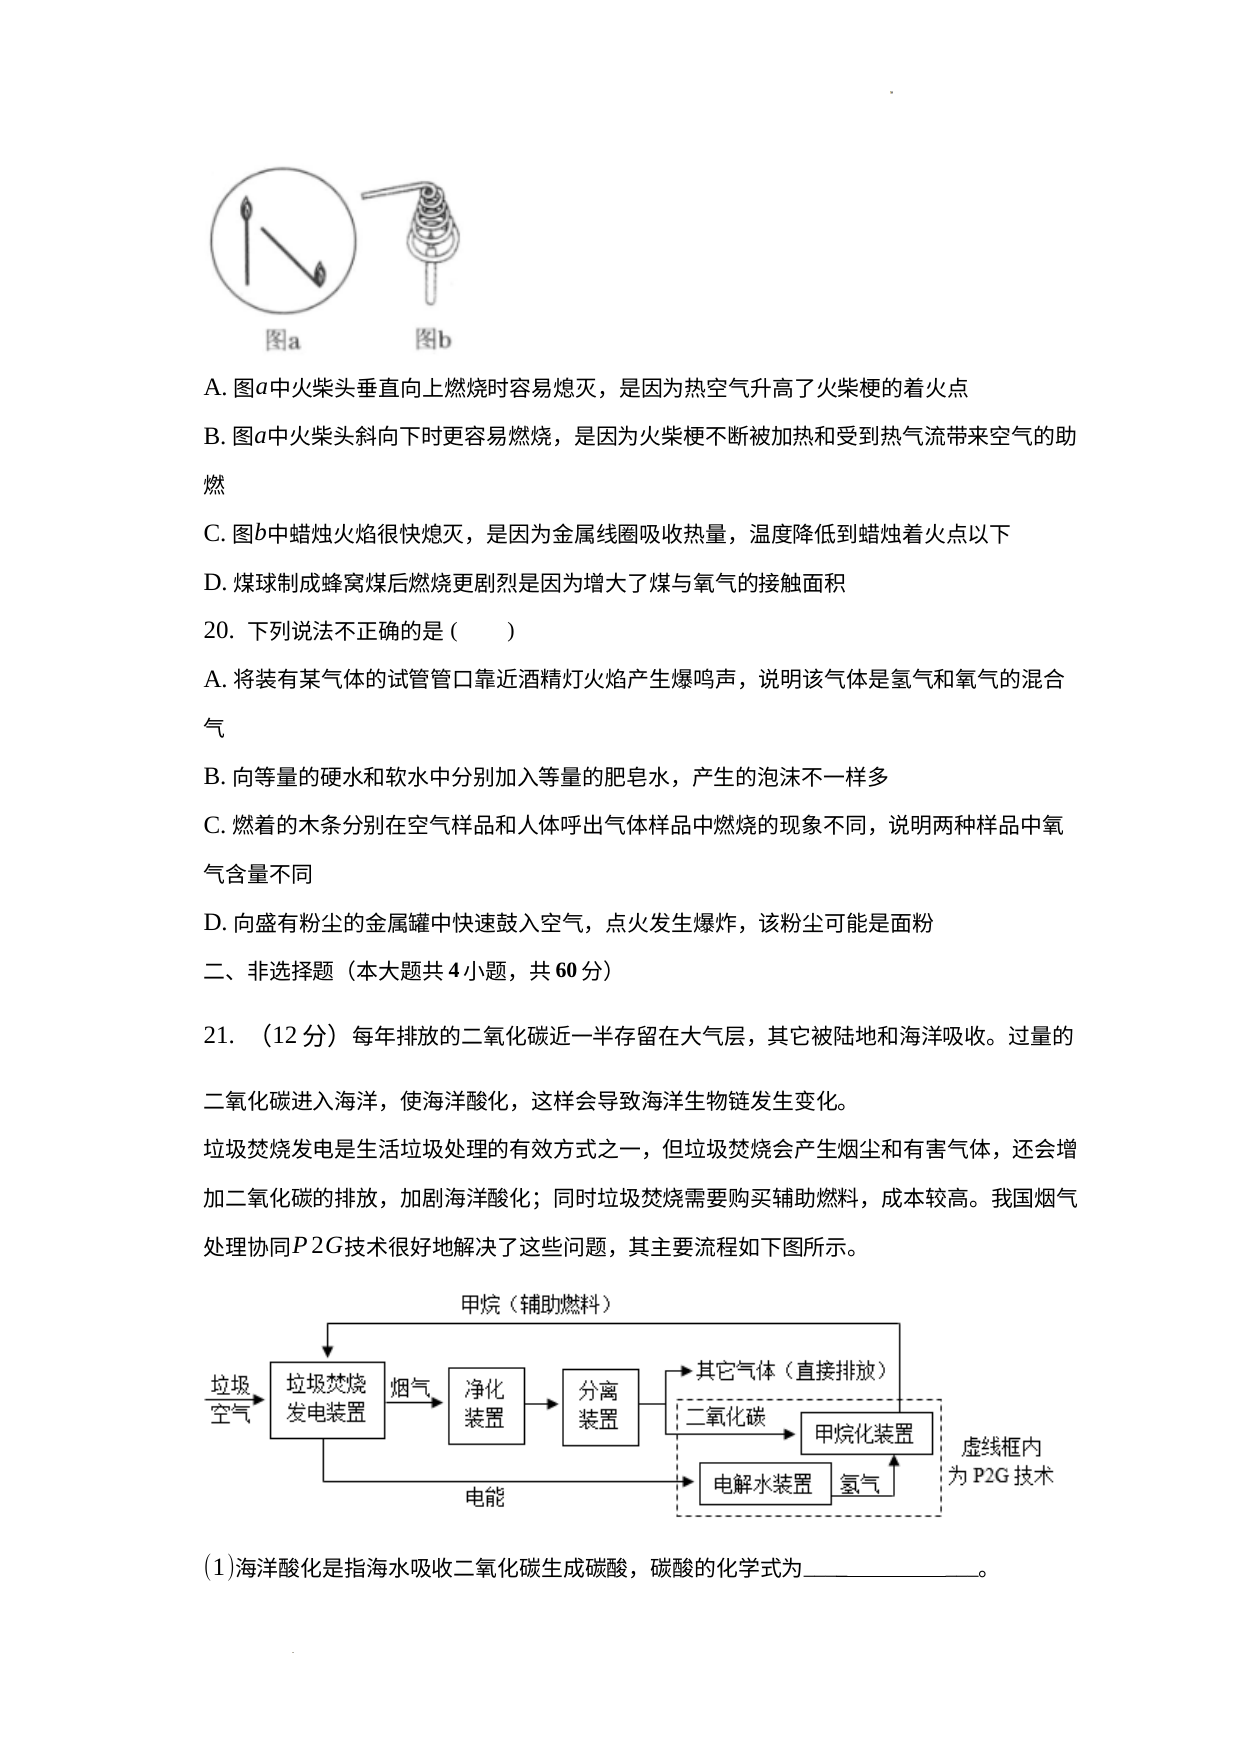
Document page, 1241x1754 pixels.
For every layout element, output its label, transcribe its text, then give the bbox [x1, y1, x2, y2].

text 海洋酸化是指海水吸收二氧化碳生成碳酸，碳酸的化学式为____ ___。 [203, 1551, 1081, 1583]
list A. 图中火柴头垂直向上燃烧时容易熄灭，是因为热空气升高了火柴梗的着火点 B. 图中火柴头斜向下时更容易燃烧，是因为火柴梗不断被加热和受到热气流带来空气的助燃 C. 图中蜡烛火焰很快熄灭，是因为金属线圈吸收热量，温度降低到蜡烛着火点以下 D. 煤球制成蜂窝煤后燃烧更剧烈是因为增大了煤与氧气的接触面积 [203, 370, 1081, 598]
list 二、非选择题（本大题共4小题，共60分） [203, 954, 1081, 986]
list 20. 下列说法不正确的是( ) [203, 613, 1081, 646]
list A. 将装有某气体的试管管口靠近酒精灯火焰产生爆鸣声，说明该气体是氢气和氧气的混合气 B. 向等量的硬水和软水中分别加入等量的肥皂水，产生的泡沫不一样多 C. 燃着的木条分别在空气样品和人体呼出气体样品中燃烧的现象不同，说明两种样品中氧气含量不同 D. 向盛有粉尘的金属罐中快速鼓入空气，点火发生爆炸，该粉尘可能是面粉 [203, 662, 1081, 938]
text 垃圾焚烧发电是生活垃圾处理的有效方式之一，但垃圾焚烧会产生烟尘和有害气体，还会增加二氧化碳的排放，加剧海洋酸化；同时垃圾焚烧需要购买辅助燃料，成本较高。我国烟气处理协同技术很好地解决了这些问题，其主要流程如下图所示。 [203, 1132, 1081, 1262]
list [203, 162, 1081, 357]
picture [203, 161, 468, 356]
list 21. （12分）每年排放的二氧化碳近一半存留在大气层，其它被陆地和海洋吸收。过量的二氧化碳进入海洋，使海洋酸化，这样会导致海洋生物链发生变化。 [203, 1002, 1081, 1116]
picture [203, 1277, 1069, 1530]
picture [443, 632, 451, 640]
